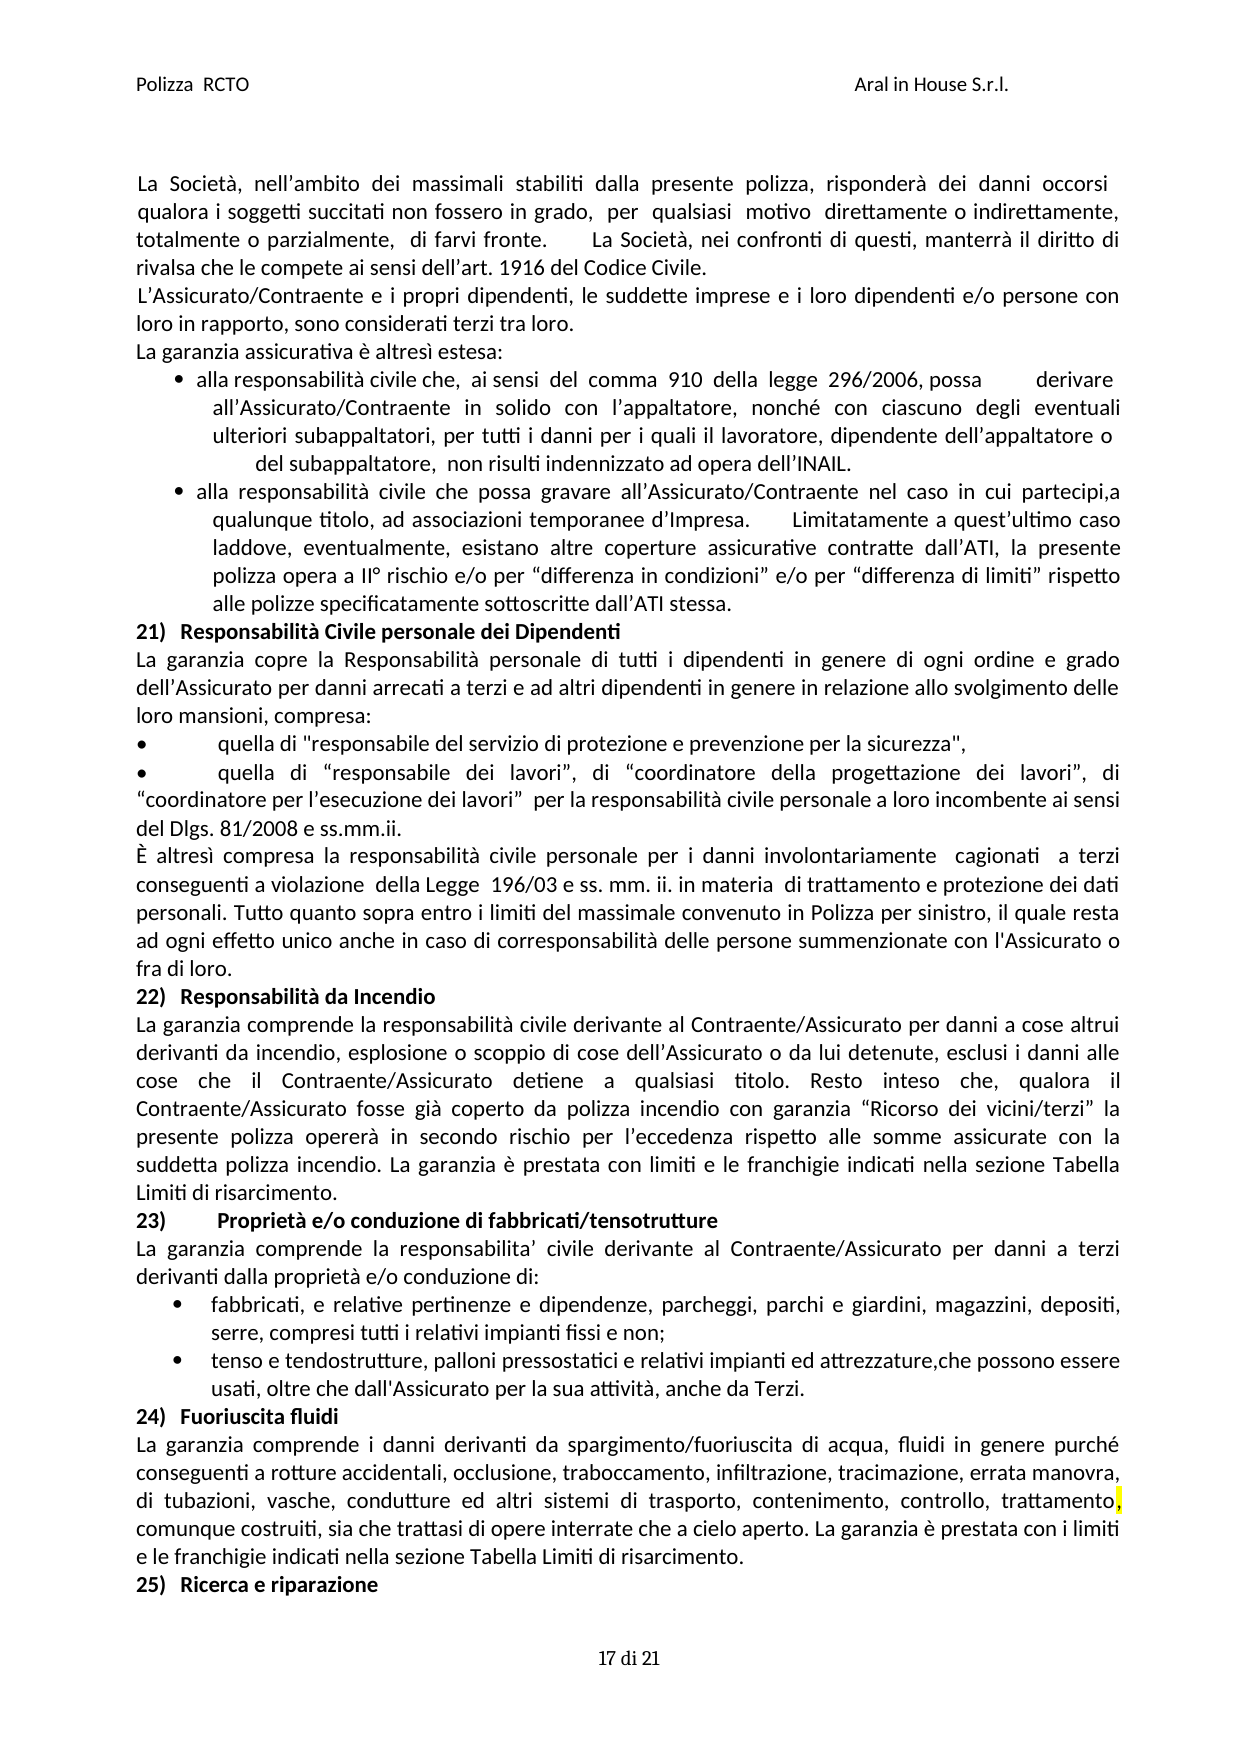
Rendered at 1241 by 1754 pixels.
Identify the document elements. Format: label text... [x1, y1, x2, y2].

list tenso e tendostrutture, palloni pressostatici e relativi impianti ed attrezzature,che possono essere usati, oltre che dall'Assicurato per la sua attività, anche da Terzi. [173, 1346, 1122, 1402]
text La garanzia assicurativa è altresì estesa: [136, 337, 1122, 365]
list Proprietà e/o conduzione di fabbricati/tensotrutture [136, 1206, 1122, 1234]
text È altresì compresa la responsabilità civile personale per i danni involontariamente cagionati a terzi conseguenti a violazione della Legge 196/03 e ss. mm. ii. in materia di trattamento e protezione dei dati personali. Tutto quanto sopra entro i limiti del massimale convenuto in Polizza per sinistro, il quale resta ad ogni effetto unico anche in caso di corresponsabilità delle persone summenzionate con l'Assicurato o fra di loro. [136, 842, 1122, 982]
text La Società, nell’ambito dei massimali stabiliti dalla presente polizza, risponderà dei danni occorsi qualora i soggetti succitati non fossero in grado, per qualsiasi motivo direttamente o indirettamente, totalmente o parzialmente, di farvi fronte. La Società, nei confronti di questi, manterrà il diritto di rivalsa che le compete ai sensi dell’art. 1916 del Codice Civile. [136, 169, 1122, 281]
text • quella di "responsabile del servizio di protezione e prevenzione per la sicurezza", [136, 729, 1122, 758]
text La garanzia comprende la responsabilita’ civile derivante al Contraente/Assicurato per danni a terzi derivanti dalla proprietà e/o conduzione di: [136, 1234, 1122, 1290]
text La garanzia comprende la responsabilità civile derivante al Contraente/Assicurato per danni a cose altrui derivanti da incendio, esplosione o scoppio di cose dell’Assicurato o da lui detenute, esclusi i danni alle cose che il Contraente/Assicurato detiene a qualsiasi titolo. Resto inteso che, qualora il Contraente/Assicurato fosse già coperto da polizza incendio con garanzia “Ricorso dei vicini/terzi” la presente polizza opererà in secondo rischio per l’eccedenza rispetto alle somme assicurate con la suddetta polizza incendio. La garanzia è prestata con limiti e le franchigie indicati nella sezione Tabella Limiti di risarcimento. [136, 1010, 1122, 1206]
list Responsabilità Civile personale dei Dipendenti [136, 617, 1122, 646]
list alla responsabilità civile che possa gravare all’Assicurato/Contraente nel caso in cui partecipi,a qualunque titolo, ad associazioni temporanee d’Impresa. Limitatamente a quest’ultimo caso laddove, eventualmente, esistano altre coperture assicurative contratte dall’ATI, la presente polizza opera a II° rischio e/o per “differenza in condizioni” e/o per “differenza di limiti” rispetto alle polizze specificatamente sottoscritte dall’ATI stessa. [175, 477, 1122, 617]
text La garanzia copre la Responsabilità personale di tutti i dipendenti in genere di ogni ordine e grado dell’Assicurato per danni arrecati a terzi e ad altri dipendenti in genere in relazione allo svolgimento delle loro mansioni, compresa: [136, 646, 1122, 729]
list alla responsabilità civile che, ai sensi del comma 910 della legge 296/2006, possa derivare all’Assicurato/Contraente in solido con l’appaltatore, nonché con ciascuno degli eventuali ulteriori subappaltatori, per tutti i danni per i quali il lavoratore, dipendente dell’appaltatore o del subappaltatore, non risulti indennizzato ad opera dell’INAIL. [175, 365, 1122, 477]
text • quella di “responsabile dei lavori”, di “coordinatore della progettazione dei lavori”, di “coordinatore per l’esecuzione dei lavori” per la responsabilità civile personale a loro incombente ai sensi del Dlgs. 81/2008 e ss.mm.ii. [136, 758, 1122, 842]
list Responsabilità da Incendio [136, 982, 1122, 1010]
text L’Assicurato/Contraente e i propri dipendenti, le suddette imprese e i loro dipendenti e/o persone con loro in rapporto, sono considerati terzi tra loro. [136, 281, 1122, 337]
list Fuoriuscita fluidi [136, 1402, 1122, 1430]
list La garanzia comprende i danni derivanti da spargimento/fuoriuscita di acqua, fluidi in genere purché conseguenti a rotture accidentali, occlusione, traboccamento, infiltrazione, tracimazione, errata manovra, di tubazioni, vasche, condutture ed altri sistemi di trasporto, contenimento, controllo, trattamento, comunque costruiti, sia che trattasi di opere interrate che a cielo aperto. La garanzia è prestata con i limiti e le franchigie indicati nella sezione Tabella Limiti di risarcimento. [136, 1430, 1122, 1570]
list fabbricati, e relative pertinenze e dipendenze, parcheggi, parchi e giardini, magazzini, depositi, serre, compresi tutti i relativi impianti fissi e non; [173, 1290, 1122, 1346]
list Ricerca e riparazione [136, 1570, 1122, 1598]
